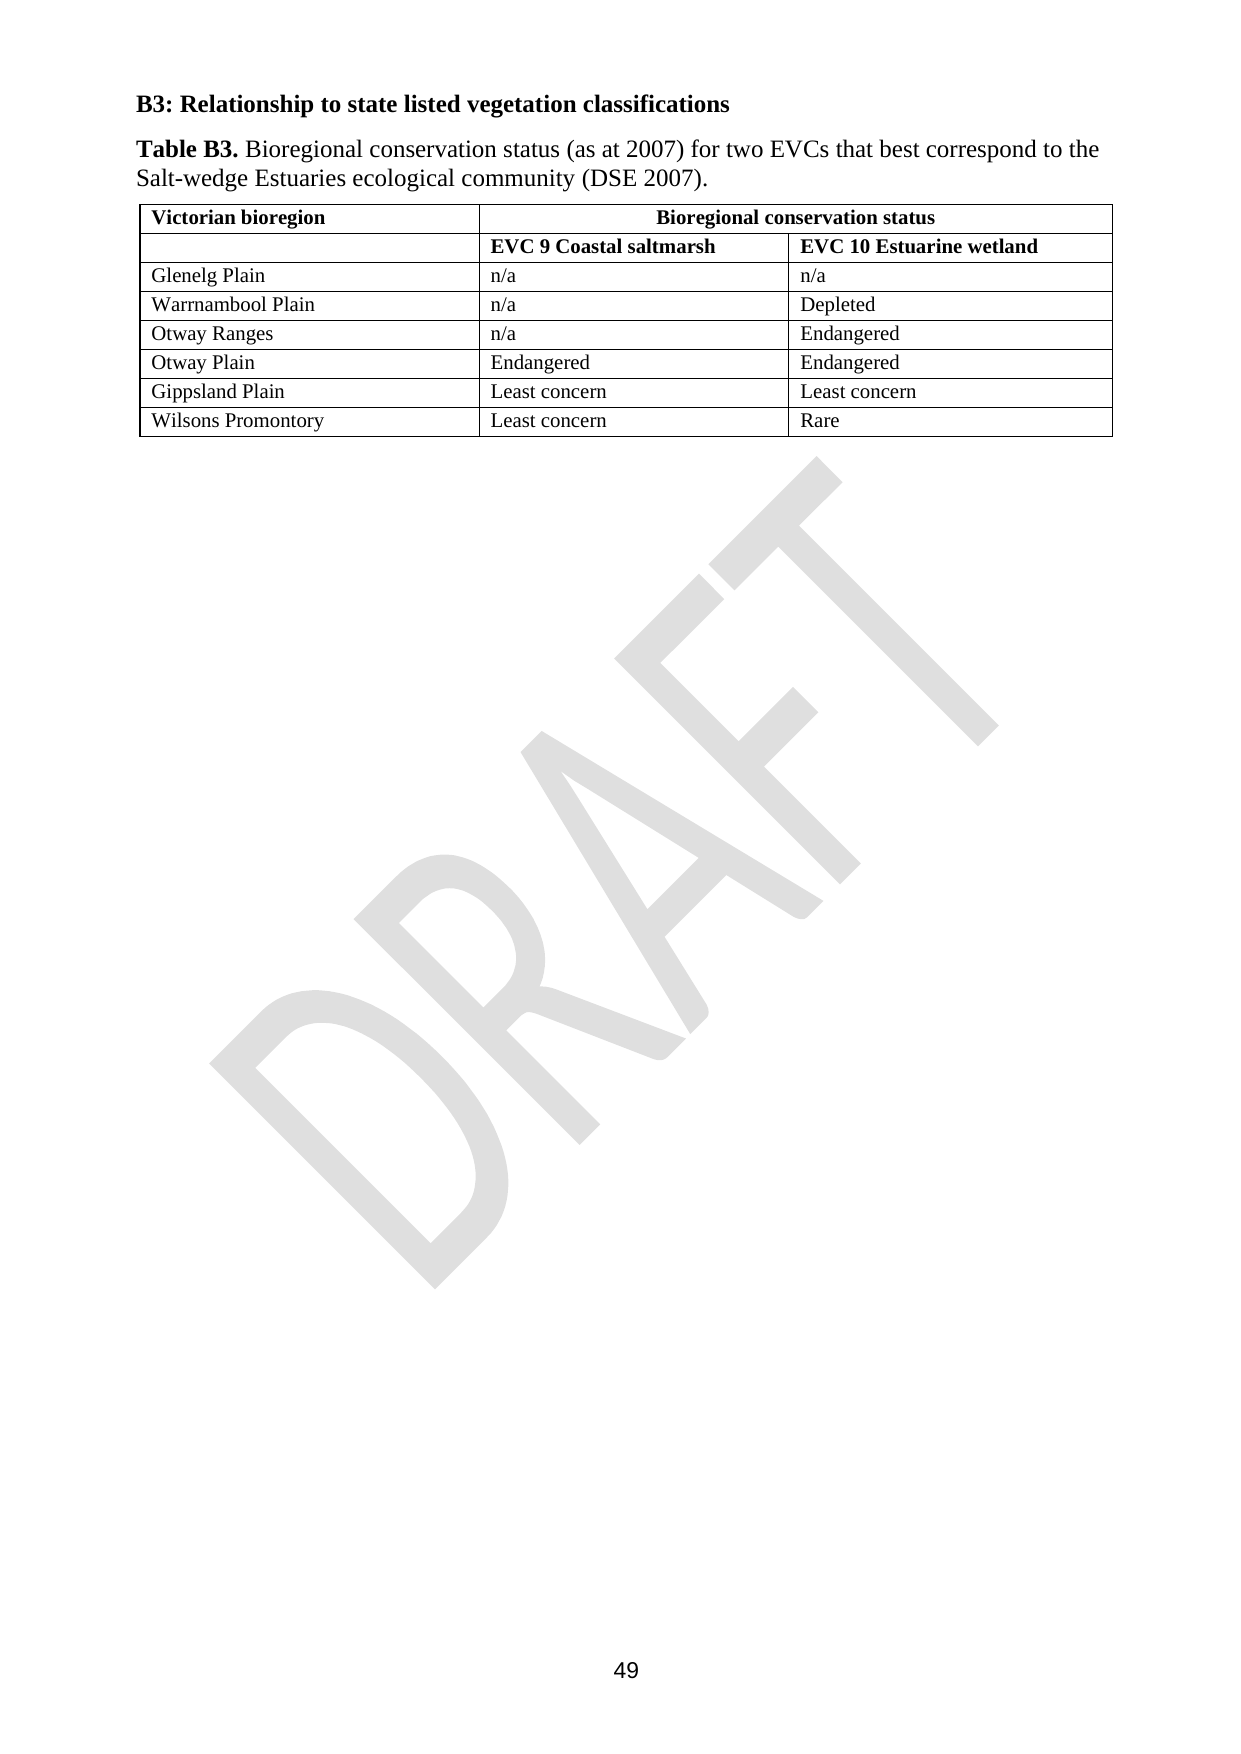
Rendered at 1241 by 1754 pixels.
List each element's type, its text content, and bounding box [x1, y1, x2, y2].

table_cell Endangered [789, 350, 1112, 378]
table_cell n/a [480, 321, 788, 349]
list Table B3. Bioregional conservation status (as at 2007) for two EVCs that best correspond to the Salt-wedge Estuaries ecological community (DSE 2007). [136, 134, 1116, 192]
table_cell Wilsons Promontory [141, 408, 479, 436]
table_cell Endangered [480, 350, 788, 378]
table_cell Least concern [789, 379, 1112, 407]
table_cell Otway Ranges [141, 321, 479, 349]
table_cell Rare [789, 408, 1112, 436]
table_cell [141, 234, 479, 262]
table_cell Otway Plain [141, 350, 479, 378]
table_cell Least concern [480, 379, 788, 407]
table_cell Gippsland Plain [141, 379, 479, 407]
table_cell n/a [480, 263, 788, 291]
table_cell EVC 9 Coastal saltmarsh [480, 234, 788, 262]
table_header Victorian bioregion [141, 205, 479, 233]
table_cell Warrnambool Plain [141, 292, 479, 320]
table_header Bioregional conservation status [480, 205, 1112, 233]
table_cell Depleted [789, 292, 1112, 320]
table_cell Endangered [789, 321, 1112, 349]
table_cell EVC 10 Estuarine wetland [789, 234, 1112, 262]
subtitle B3: Relationship to state listed vegetation classifications [136, 89, 1116, 117]
table_cell Least concern [480, 408, 788, 436]
table_cell Glenelg Plain [141, 263, 479, 291]
table_cell n/a [480, 292, 788, 320]
table_cell n/a [789, 263, 1112, 291]
